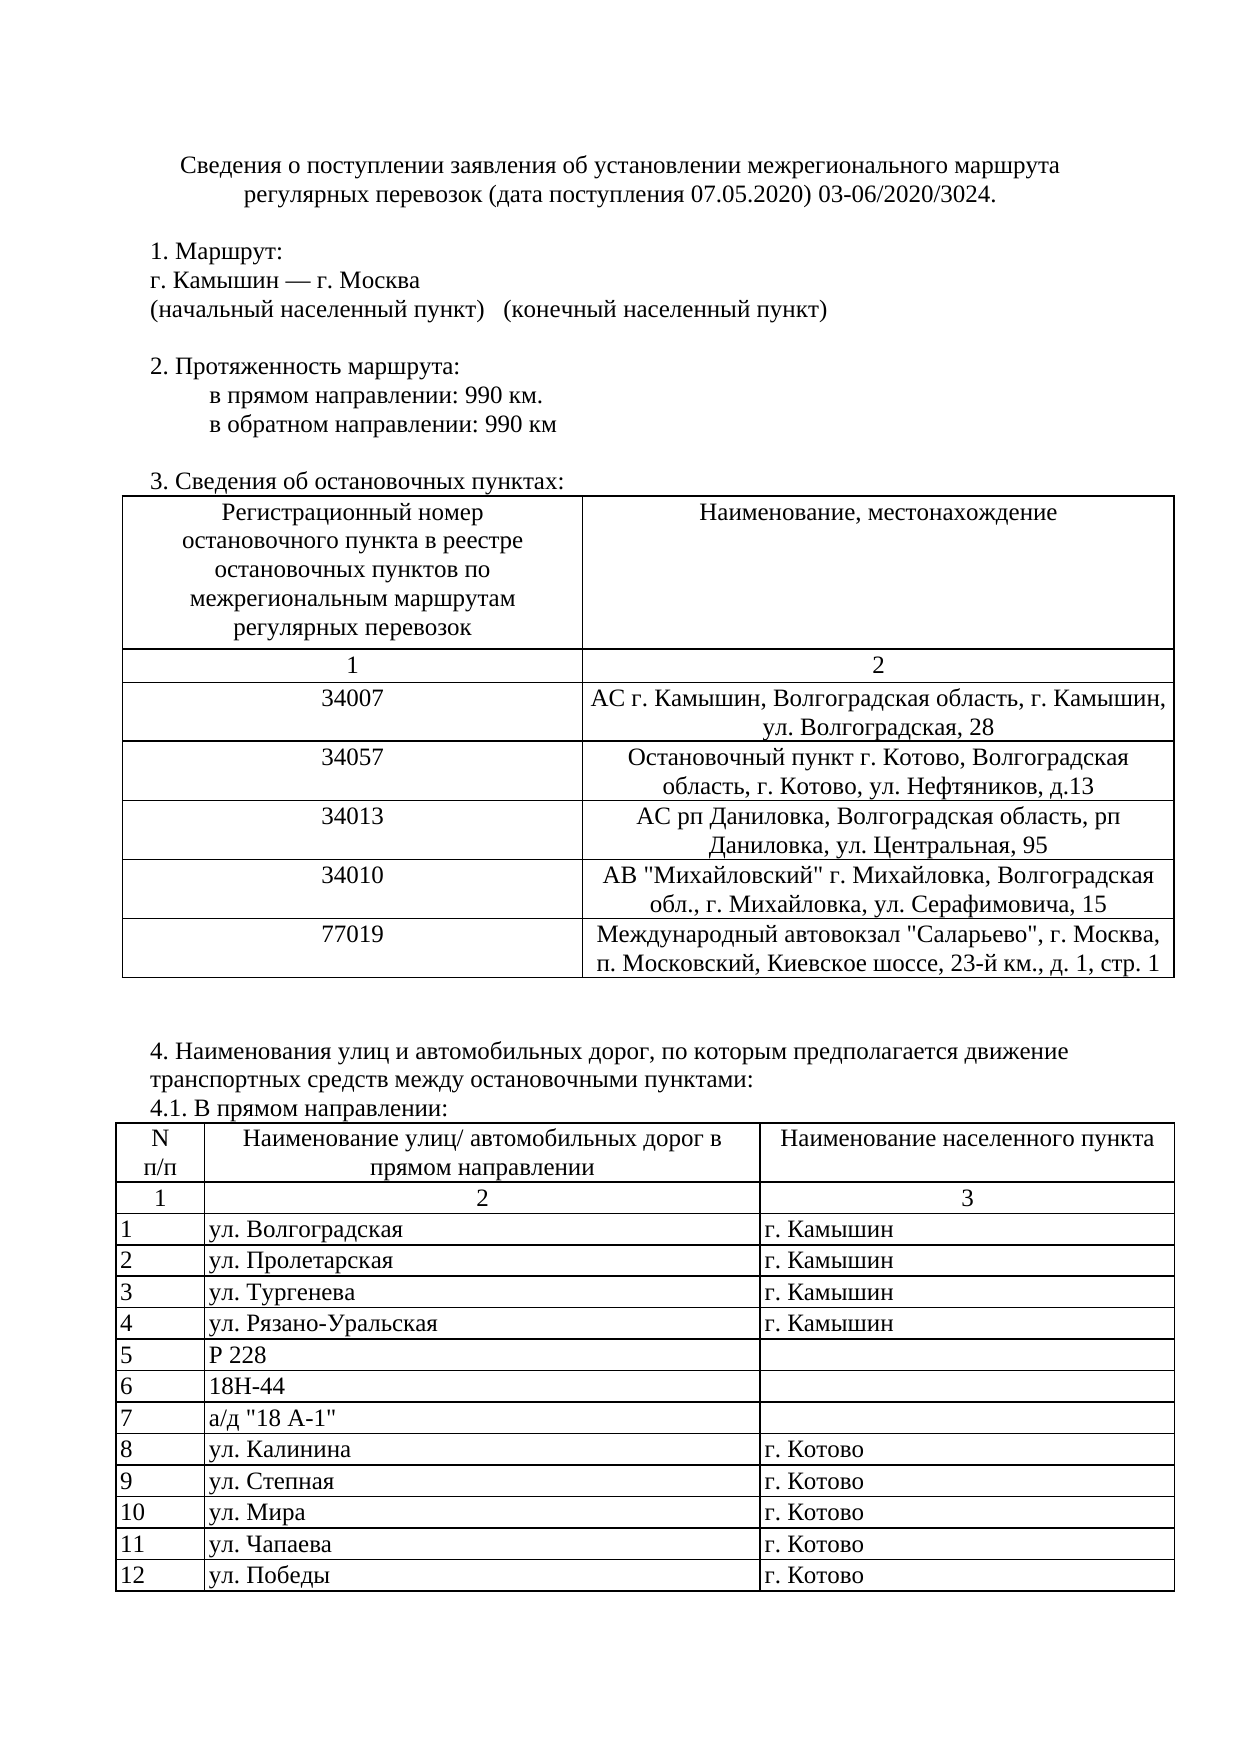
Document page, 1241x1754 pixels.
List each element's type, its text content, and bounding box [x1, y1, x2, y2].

table_cell ул. Мира [205, 1497, 759, 1527]
table_cell 5 [117, 1340, 204, 1370]
table_cell г. Котово [761, 1497, 1174, 1527]
text 4.1. В прямом направлении: [150, 1093, 1090, 1122]
table_header Наименование улиц/ автомобильных дорог в прямом направлении [205, 1124, 759, 1181]
text 1. Маршрут: [150, 236, 1090, 265]
text (начальный населенный пункт) (конечный населенный пункт) [150, 294, 1090, 322]
table_cell ул. Тургенева [205, 1277, 759, 1307]
table_cell 11 [117, 1529, 204, 1558]
table_cell 1 [123, 650, 582, 681]
table_cell ул. Волгоградская [205, 1214, 759, 1244]
table_cell г. Камышин [761, 1214, 1174, 1244]
table_cell Остановочный пункт г. Котово, Волгоградская область, г. Котово, ул. Нефтяников, д.13 [583, 742, 1173, 799]
table_cell ул. Пролетарская [205, 1246, 759, 1275]
table_header N п/п [117, 1124, 204, 1181]
table_cell 6 [117, 1371, 204, 1401]
table_cell Р 228 [205, 1340, 759, 1370]
table_cell 2 [117, 1246, 204, 1275]
table_header Наименование населенного пункта [761, 1124, 1174, 1181]
text 4. Наименования улиц и автомобильных дорог, по которым предполагается движение транспортных средств между остановочными пунктами: [150, 1036, 1090, 1093]
table_cell ул. Рязано-Уральская [205, 1308, 759, 1338]
table_cell [761, 1340, 1174, 1370]
table_cell 9 [117, 1466, 204, 1496]
table_cell а/д "18 А-1" [205, 1403, 759, 1433]
text в обратном направлении: 990 км [150, 409, 1090, 437]
text в прямом направлении: 990 км. [150, 380, 1090, 409]
table_cell ул. Калинина [205, 1434, 759, 1464]
table_cell 34057 [123, 742, 582, 799]
table_cell 34013 [123, 801, 582, 858]
table_cell 8 [117, 1434, 204, 1464]
table_cell ул. Чапаева [205, 1529, 759, 1558]
table_cell г. Котово [761, 1560, 1174, 1590]
table_cell 7 [117, 1403, 204, 1433]
table_cell 77019 [123, 919, 582, 977]
table_cell г. Котово [761, 1466, 1174, 1496]
table_cell АС рп Даниловка, Волгоградская область, рп Даниловка, ул. Центральная, 95 [583, 801, 1173, 858]
text 3. Сведения об остановочных пунктах: [150, 466, 1090, 495]
table_cell 1 [117, 1183, 204, 1212]
table_header Наименование, местонахождение [583, 497, 1173, 648]
text Сведения о поступлении заявления об установлении межрегионального маршрута регулярных перевозок (дата поступления 07.05.2020) 03-06/2020/3024. [150, 150, 1090, 207]
table_cell г. Котово [761, 1529, 1174, 1558]
table_cell ул. Победы [205, 1560, 759, 1590]
table_cell г. Котово [761, 1434, 1174, 1464]
text г. Камышин — г. Москва [150, 265, 1090, 294]
text 2. Протяженность маршрута: [150, 351, 1090, 380]
table_cell г. Камышин [761, 1308, 1174, 1338]
table_cell 2 [205, 1183, 759, 1212]
table_cell [761, 1371, 1174, 1401]
table_cell 34007 [123, 683, 582, 740]
table_cell Международный автовокзал "Саларьево", г. Москва, п. Московский, Киевское шоссе, 23-й км., д. 1, стр. 1 [583, 919, 1173, 977]
table_cell 3 [761, 1183, 1174, 1212]
table_cell 4 [117, 1308, 204, 1338]
table_cell 2 [583, 650, 1173, 681]
table_cell [761, 1403, 1174, 1433]
table_cell г. Камышин [761, 1246, 1174, 1275]
table_cell 10 [117, 1497, 204, 1527]
table_cell АС г. Камышин, Волгоградская область, г. Камышин, ул. Волгоградская, 28 [583, 683, 1173, 740]
table_cell г. Камышин [761, 1277, 1174, 1307]
table_cell 34010 [123, 860, 582, 918]
table_cell 1 [117, 1214, 204, 1244]
table_cell 18Н-44 [205, 1371, 759, 1401]
table_cell ул. Степная [205, 1466, 759, 1496]
table_cell 3 [117, 1277, 204, 1307]
table_cell 12 [117, 1560, 204, 1590]
table_cell АВ "Михайловский" г. Михайловка, Волгоградская обл., г. Михайловка, ул. Серафимовича, 15 [583, 860, 1173, 918]
table_header Регистрационный номер остановочного пункта в реестре остановочных пунктов по межрегиональным маршрутам регулярных перевозок [123, 497, 582, 648]
